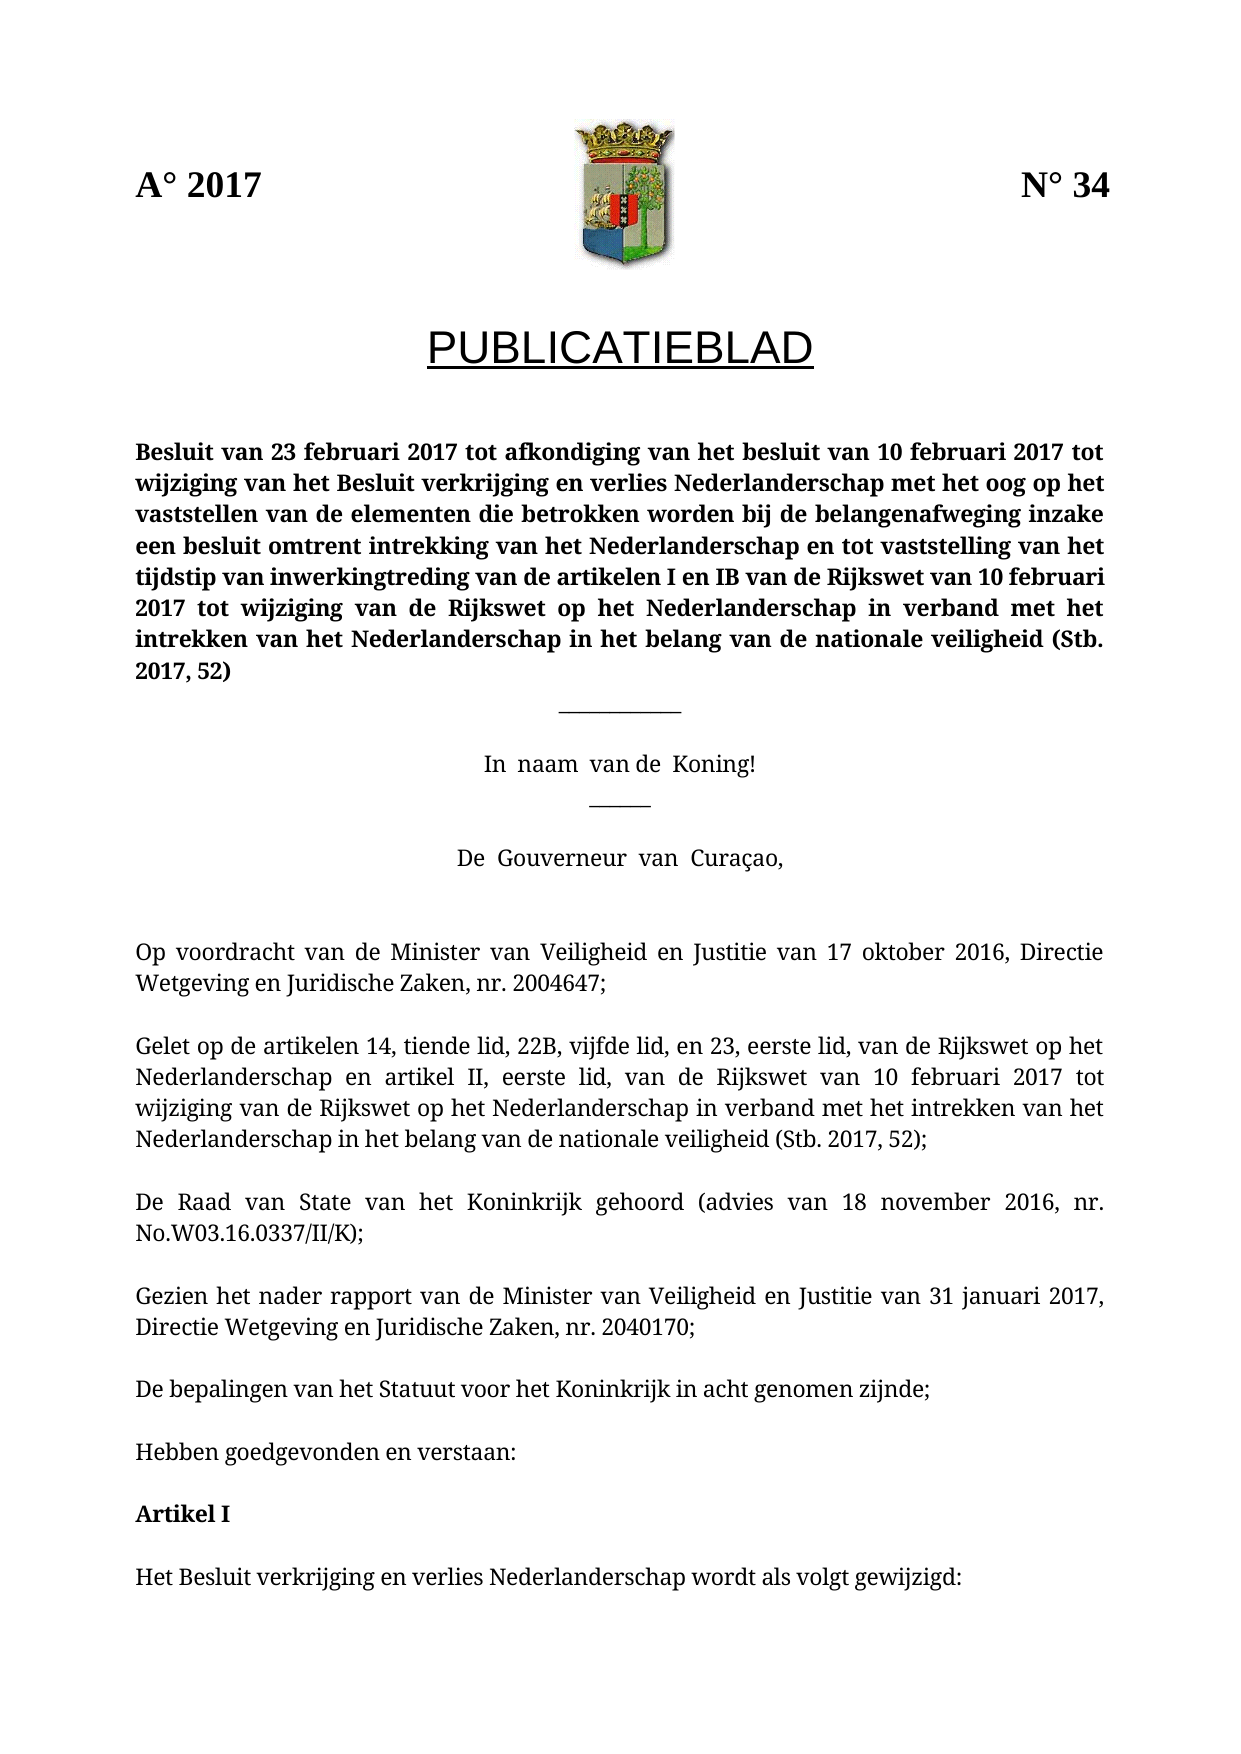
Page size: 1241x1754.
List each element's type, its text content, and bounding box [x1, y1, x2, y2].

text De bepalingen van het Statuut voor het Koninkrijk in acht genomen zijnde; [135, 1373, 1105, 1404]
text Het Besluit verkrijging en verlies Nederlanderschap wordt als volgt gewijzigd: [135, 1561, 1105, 1592]
text Artikel I [135, 1498, 1105, 1529]
picture [574, 119, 675, 270]
subtitle A° 2017 N° 34 [135, 162, 574, 206]
text ______ [135, 779, 1105, 811]
text ____________ [135, 686, 1105, 717]
text De Gouverneur van Curaçao, [135, 842, 1105, 873]
text In naam van de Koning! [135, 748, 1105, 779]
subtitle PUBLICATIEBLAD [135, 321, 1105, 373]
text Besluit van 23 februari 2017 tot afkondiging van het besluit van 10 februari 2017 tot wijziging van het Besluit verkrijging en verlies Nederlanderschap met het oog op het vaststellen van de elementen die betrokken worden bij de belangenafweging inzake een besluit omtrent intrekking van het Nederlanderschap en tot vaststelling van het tijdstip van inwerkingtreding van de artikelen I en IB van de Rijkswet van 10 februari 2017 tot wijziging van de Rijkswet op het Nederlanderschap in verband met het intrekken van het Nederlanderschap in het belang van de nationale veiligheid (Stb. 2017, 52) [135, 436, 1105, 686]
text Gezien het nader rapport van de Minister van Veiligheid en Justitie van 31 januari 2017, Directie Wetgeving en Juridische Zaken, nr. 2040170; [135, 1279, 1105, 1342]
text Hebben goedgevonden en verstaan: [135, 1436, 1105, 1467]
text De Raad van State van het Koninkrijk gehoord (advies van 18 november 2016, nr. No.W03.16.0337/II/K); [135, 1186, 1105, 1248]
subtitle A° 2017 N° 34 [675, 162, 1105, 206]
text Gelet op de artikelen 14, tiende lid, 22B, vijfde lid, en 23, eerste lid, van de Rijkswet op het Nederlanderschap en artikel II, eerste lid, van de Rijkswet van 10 februari 2017 tot wijziging van de Rijkswet op het Nederlanderschap in verband met het intrekken van het Nederlanderschap in het belang van de nationale veiligheid (Stb. 2017, 52); [135, 1029, 1105, 1154]
text Op voordracht van de Minister van Veiligheid en Justitie van 17 oktober 2016, Directie Wetgeving en Juridische Zaken, nr. 2004647; [135, 936, 1105, 998]
